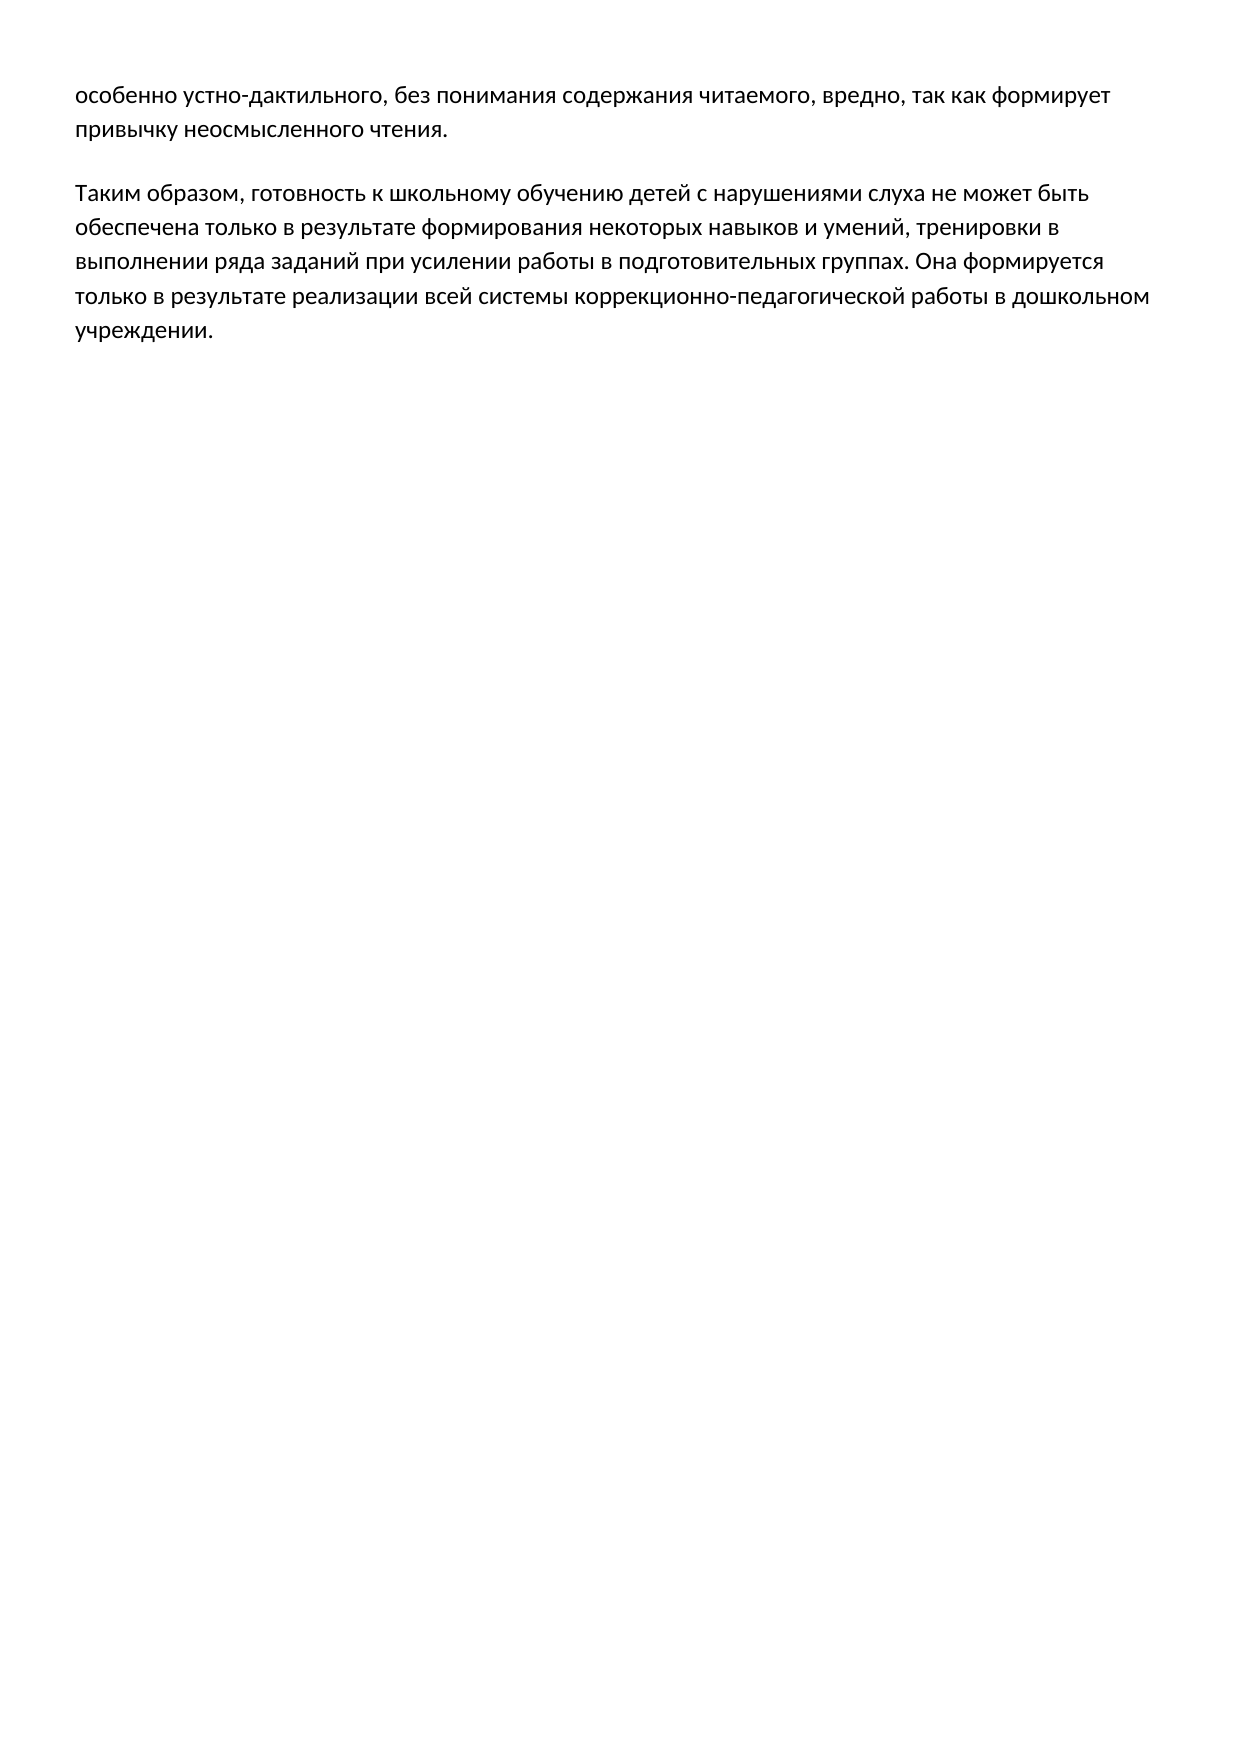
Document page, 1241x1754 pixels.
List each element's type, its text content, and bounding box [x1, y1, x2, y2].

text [75, 75, 1165, 144]
text Таким образом, готовность к школьному обучению детей с нарушениями слуха не может быть обеспечена только в результате формирования некоторых навыков и умений, тренировки в выполнении ряда заданий при усилении работы в подготовительных группах. Она формируется только в результате реализации всей системы коррекционно-педагогической работы в дошкольном учреждении. [75, 173, 1165, 345]
